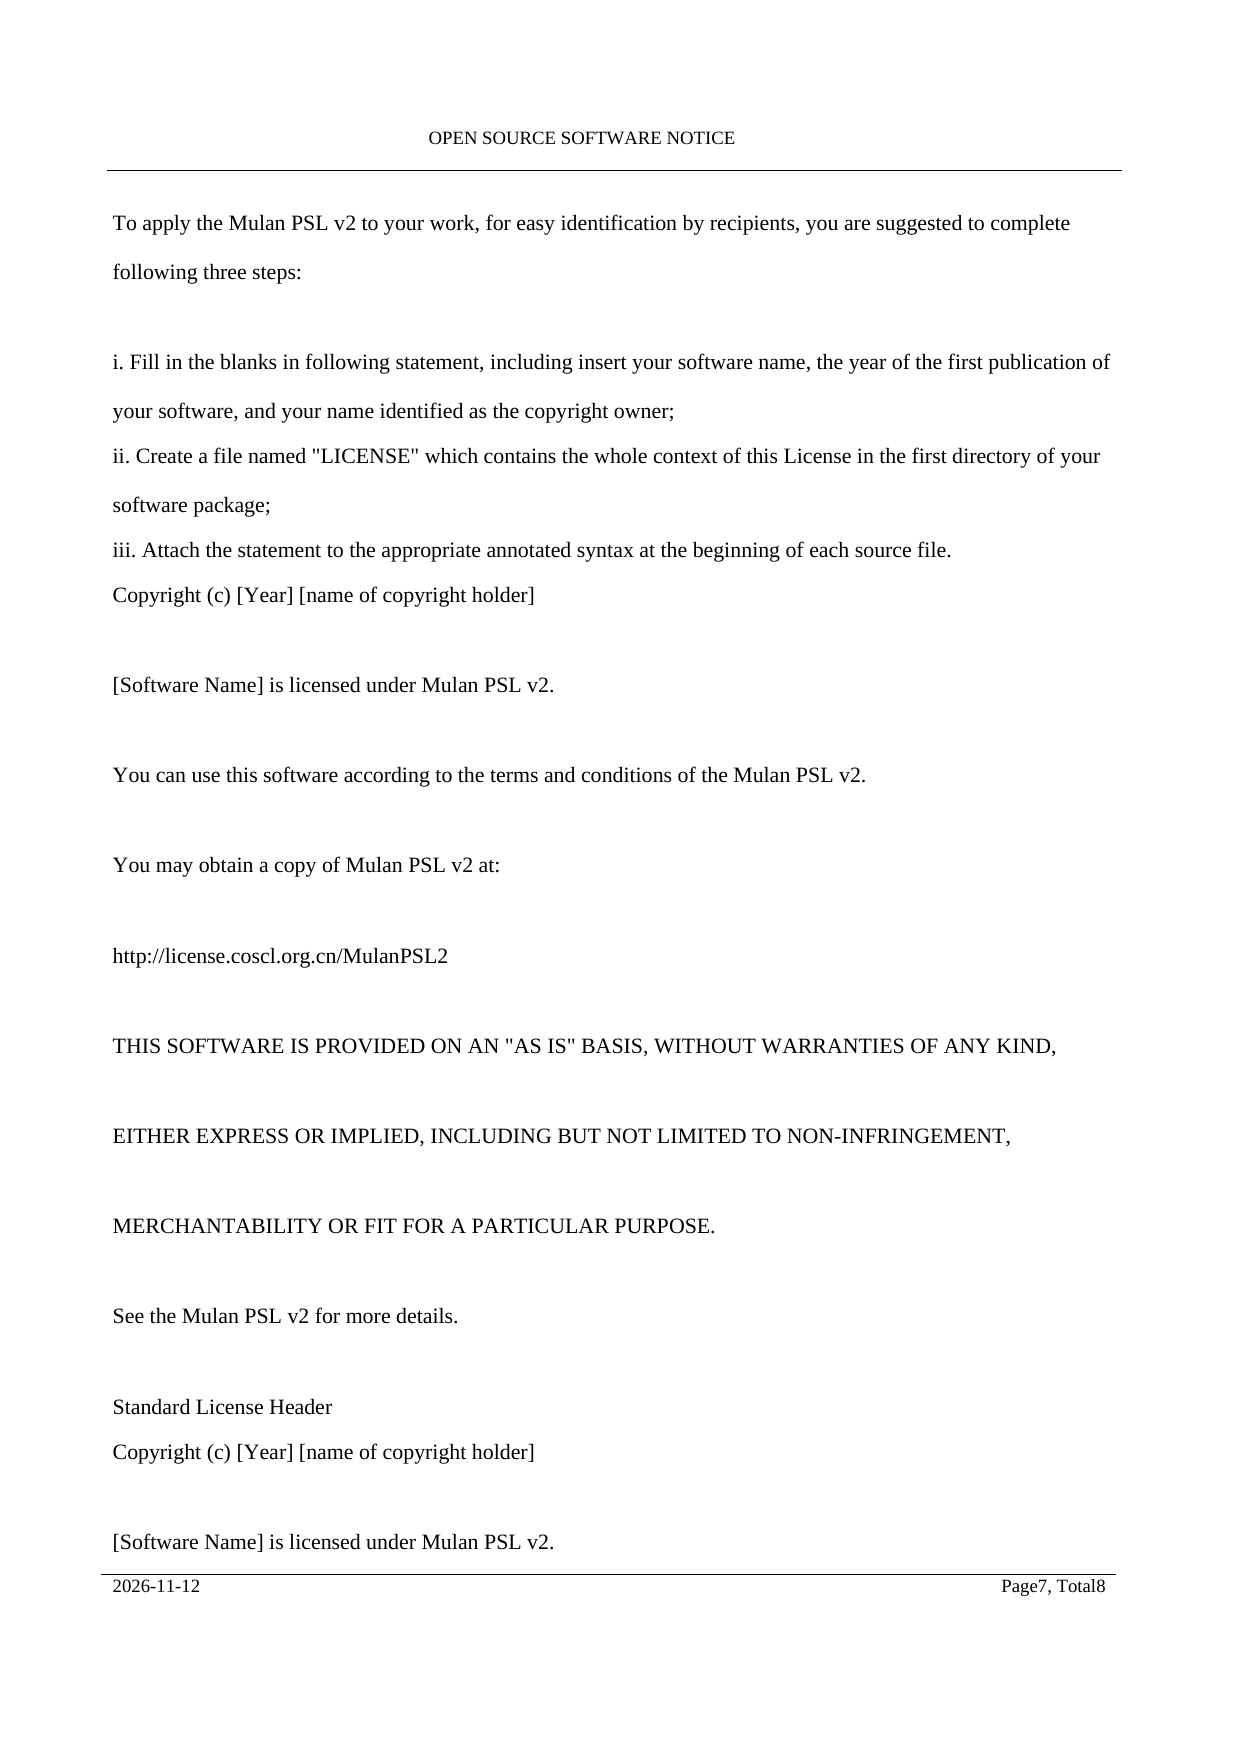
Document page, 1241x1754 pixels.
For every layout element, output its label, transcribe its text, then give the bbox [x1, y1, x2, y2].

text THIS SOFTWARE IS PROVIDED ON AN "AS IS" BASIS, WITHOUT WARRANTIES OF ANY KIND, [112, 1029, 1128, 1062]
text Standard License Header [112, 1390, 1128, 1422]
text iii. Attach the statement to the appropriate annotated syntax at the beginning of each source file. [112, 533, 1128, 566]
text http://license.coscl.org.cn/MulanPSL2 [112, 939, 1128, 971]
text Copyright (c) [Year] [name of copyright holder] [112, 1435, 1128, 1468]
text To apply the Mulan PSL v2 to your work, for easy identification by recipients, you are suggested to complete following three steps: [112, 206, 1128, 288]
text ii. Create a file named "LICENSE" which contains the whole context of this License in the first directory of your software package; [112, 439, 1128, 520]
text Copyright (c) [Year] [name of copyright holder] [112, 578, 1128, 611]
text See the Mulan PSL v2 for more details. [112, 1300, 1128, 1332]
text You can use this software according to the terms and conditions of the Mulan PSL v2. [112, 758, 1128, 791]
text You may obtain a copy of Mulan PSL v2 at: [112, 849, 1128, 881]
text [Software Name] is licensed under Mulan PSL v2. [112, 1525, 1128, 1558]
text [Software Name] is licensed under Mulan PSL v2. [112, 668, 1128, 701]
text EITHER EXPRESS OR IMPLIED, INCLUDING BUT NOT LIMITED TO NON-INFRINGEMENT, [112, 1119, 1128, 1152]
text MERCHANTABILITY OR FIT FOR A PARTICULAR PURPOSE. [112, 1209, 1128, 1242]
text i. Fill in the blanks in following statement, including insert your software name, the year of the first publication of your software, and your name identified as the copyright owner; [112, 345, 1128, 427]
